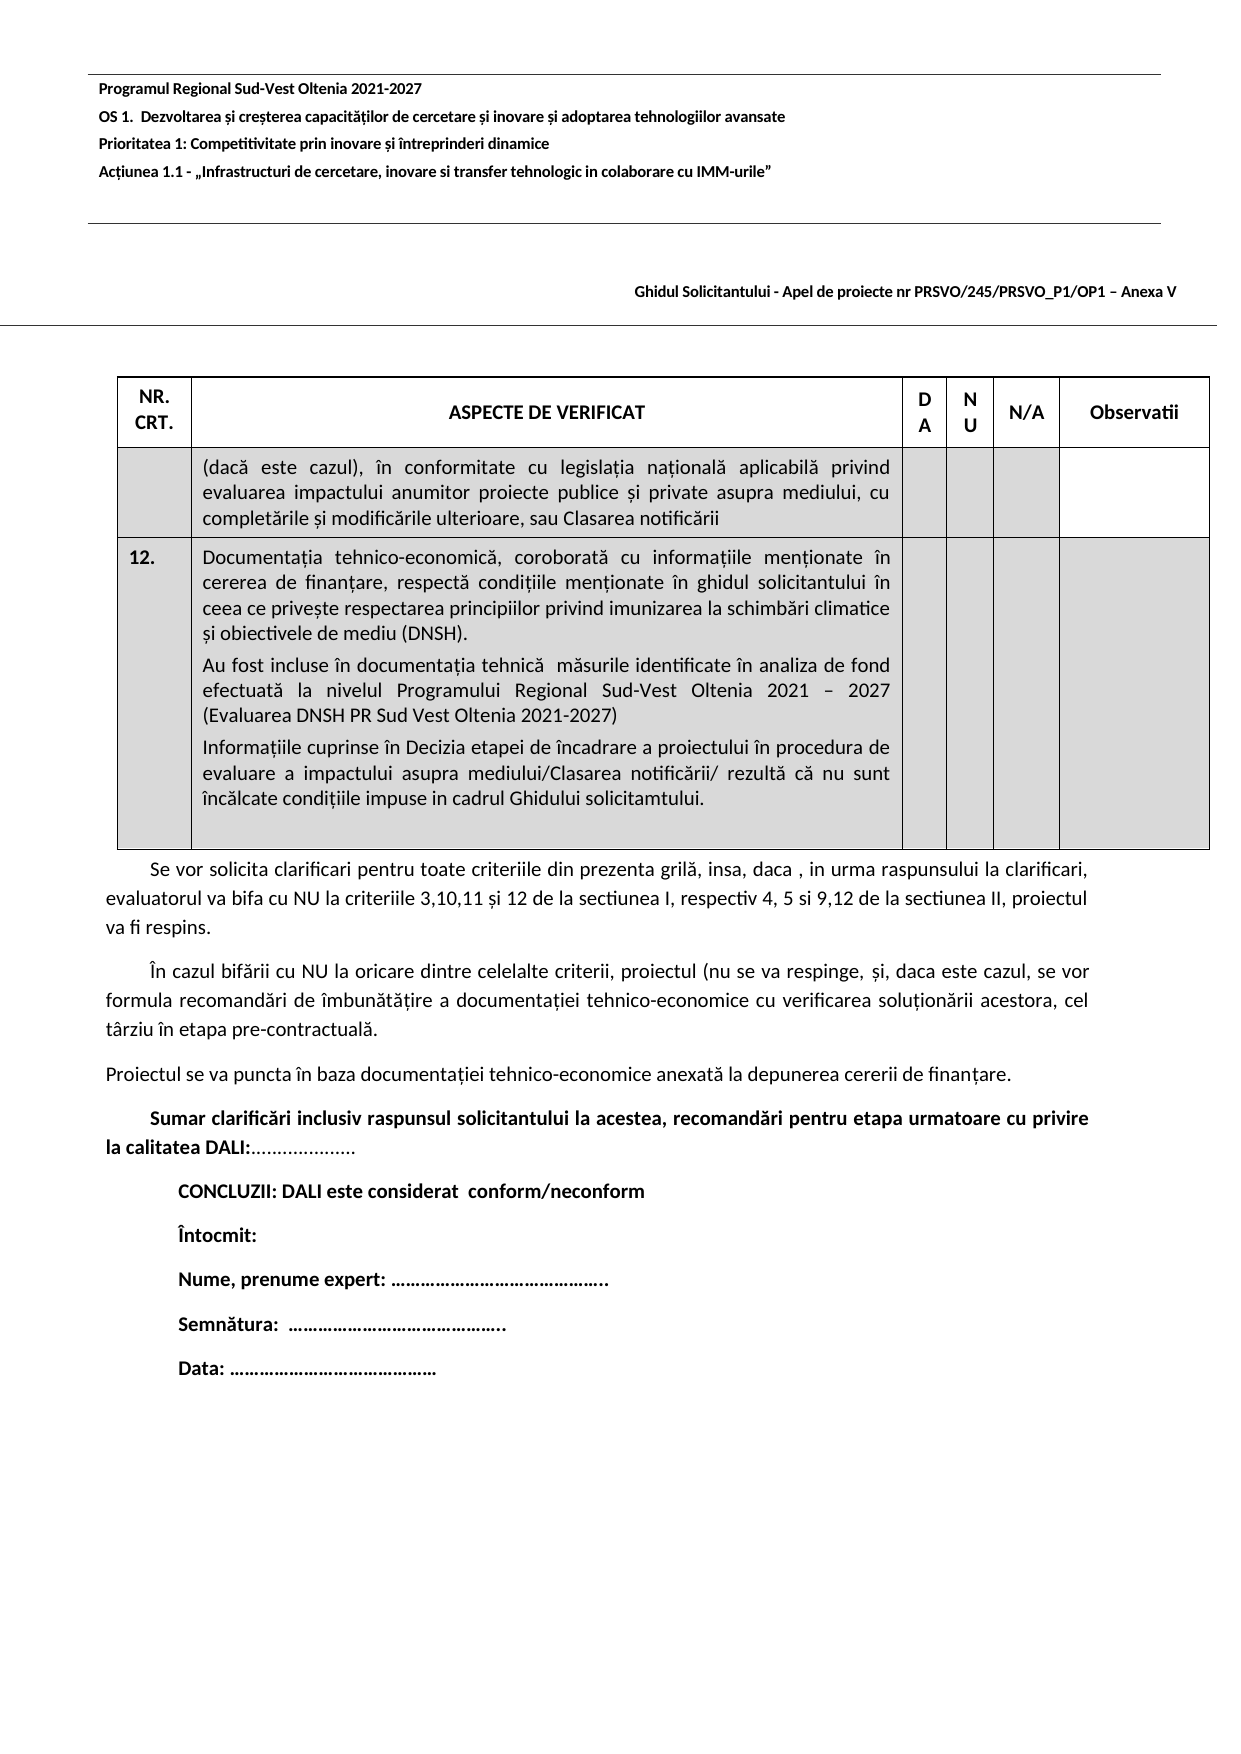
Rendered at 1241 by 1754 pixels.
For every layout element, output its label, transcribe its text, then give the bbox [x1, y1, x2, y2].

text Întocmit: [178, 1222, 1090, 1248]
table_cell [947, 538, 993, 848]
table_header Observatii [1060, 378, 1209, 447]
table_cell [192, 448, 902, 537]
table_cell [1060, 448, 1209, 537]
table_cell [903, 448, 946, 537]
text Sumar clarificări inclusiv raspunsul solicitantului la acestea, recomandări pentru etapa urmatoare cu privire la calitatea DALI:.................... [106, 1105, 1090, 1159]
table_header NU [947, 378, 993, 447]
text Se vor solicita clarificari pentru toate criteriile din prezenta grilă, insa, daca , in urma raspunsului la clarificari, evaluatorul va bifa cu NU la criteriile 3,10,11 şi 12 de la sectiunea I, respectiv 4, 5 si 9,12 de la sectiunea II, proiectul va fi respins. [106, 856, 1090, 939]
text CONCLUZII: DALI este considerat conform/neconform [178, 1178, 1090, 1204]
table_cell [994, 448, 1059, 537]
table_cell 11. [118, 448, 191, 537]
text Proiectul se va puncta în baza documentației tehnico-economice anexată la depunerea cererii de finanțare. [106, 1061, 1090, 1086]
text Semnătura: …………………………………….. [178, 1311, 1090, 1336]
table_header N/A [994, 378, 1059, 447]
text Data: …………………………………… [178, 1355, 1090, 1380]
table_header ASPECTE DE VERIFICAT [192, 378, 902, 447]
table_cell Documentația tehnico-economică, coroborată cu informațiile menționate în cererea de finanțare, respectă condițiile menționate în ghidul solicitantului în ceea ce privește respectarea principiilor privind imunizarea la schimbări climatice și obiectivele de mediu (DNSH). Au fost incluse în documentația tehnică măsurile identificate în analiza de fond efectuată la nivelul Programului Regional Sud-Vest Oltenia 2021 – 2027 (Evaluarea DNSH PR Sud Vest Oltenia 2021-2027) Informațiile cuprinse în Decizia etapei de încadrare a proiectului în procedura de evaluare a impactului asupra mediului/Clasarea notificării/ rezultă că nu sunt încălcate condițiile impuse in cadrul Ghidului solicitamtului. [192, 538, 902, 848]
text În cazul bifării cu NU la oricare dintre celelalte criterii, proiectul (nu se va respinge, și, daca este cazul, se vor formula recomandări de îmbunătățire a documentației tehnico-economice cu verificarea soluţionării acestora, cel târziu în etapa pre-contractuală. [106, 958, 1090, 1042]
table_header DA [903, 378, 946, 447]
table_cell [1060, 538, 1209, 848]
table_cell [947, 448, 993, 537]
text Nume, prenume expert: …………………………………….. [178, 1267, 1090, 1292]
table_cell [994, 538, 1059, 848]
table_header NR. CRT. [118, 378, 191, 447]
table_cell [903, 538, 946, 848]
table_cell 12. [118, 538, 191, 848]
